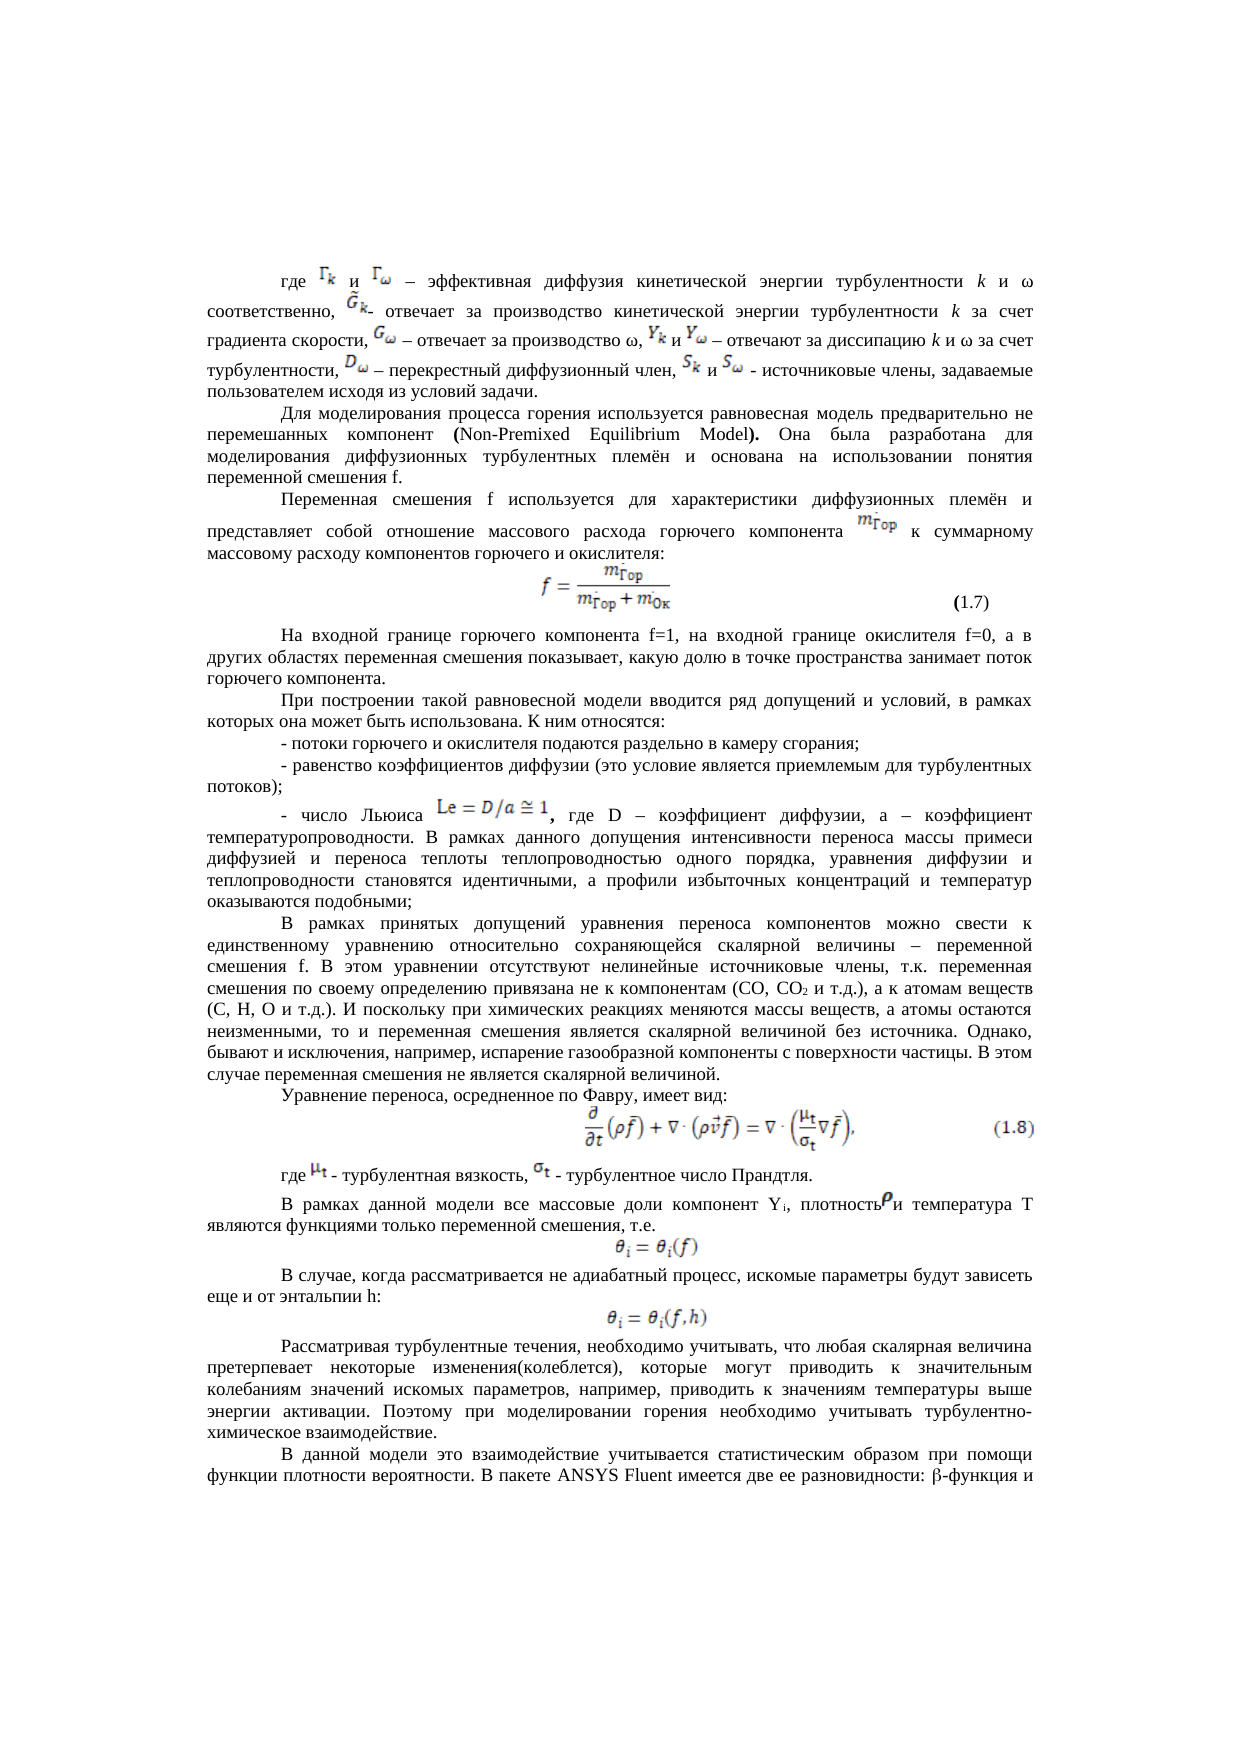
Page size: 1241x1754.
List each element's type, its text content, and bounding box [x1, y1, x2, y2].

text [207, 1443, 1033, 1486]
picture [722, 351, 745, 376]
text - равенство коэффициентов диффузии (это условие является приемлемым для турбулентных потоков); [207, 753, 1033, 797]
picture [541, 563, 670, 617]
text где - турбулентная вязкость, - турбулентное число Прандтля. [207, 1156, 1033, 1185]
table_header (1.7) [942, 563, 1045, 624]
text Переменная смешения f используется для характеристики диффузионных племён и представляет собой отношение массового расхода горючего компонента к суммарному массовому расходу компонентов горючего и окислителя: [207, 488, 1033, 563]
picture [347, 291, 368, 318]
picture [615, 1235, 699, 1261]
picture [372, 262, 393, 288]
picture [857, 509, 897, 538]
picture [682, 351, 702, 376]
picture [310, 1156, 327, 1181]
picture [686, 321, 707, 347]
text При построении такой равновесной модели вводится ряд допущений и условий, в рамках которых она может быть использована. К ним относятся: [207, 689, 1033, 732]
text Для моделирования процесса горения используется равновесная модель предварительно не перемешанных компонент (Non-Premixed Equilibrium Model). Она была разработана для моделирования диффузионных турбулентных племён и основана на использовании понятия переменной смешения f. [207, 402, 1033, 488]
picture [607, 1306, 708, 1332]
text где и – эффективная диффузия кинетической энергии турбулентности k и ω соответственно, - отвечает за производство кинетической энергии турбулентности k за счет градиента скорости, – отвечает за производство ω, и – отвечают за диссипацию k и ω за счет турбулентности, – перекрестный диффузионный член, и - источниковые члены, задаваемые пользователем исходя из условий задачи. [207, 262, 1033, 402]
text - потоки горючего и окислителя подаются раздельно в камеру сгорания; [207, 732, 1033, 753]
text В рамках принятых допущений уравнения переноса компонентов можно свести к единственному уравнению относительно сохраняющейся скалярной величины – переменной смешения f. В этом уравнении отсутствуют нелинейные источниковые члены, т.к. переменная смешения по своему определению привязана не к компонентам (CO, CO2 и т.д.), а к атомам веществ (C, H, O и т.д.). И поскольку при химических реакциях меняются массы веществ, а атомы остаются неизменными, то и переменная смешения является скалярной величиной без источника. Однако, бывают и исключения, например, испарение газообразной компоненты с поверхности частицы. В этом случае переменная смешения не является скалярной величиной. [207, 912, 1033, 1084]
text - число Льюиса , где D – коэффициент диффузии, a – коэффициент температуропроводности. В рамках данного допущения интенсивности переноса массы примеси диффузией и переноса теплоты теплопроводностью одного порядка, уравнения диффузии и теплопроводности становятся идентичными, а профили избыточных концентраций и температур оказываются подобными; [207, 797, 1033, 912]
text На входной границе горючего компонента f=1, на входной границе окислителя f=0, а в других областях переменная смешения показывает, какую долю в точке пространства занимает поток горючего компонента. [207, 624, 1033, 689]
picture [648, 321, 666, 347]
text В случае, когда рассматривается не адиабатный процесс, искомые параметры будут зависеть еще и от энтальпии h: [207, 1264, 1033, 1307]
picture [533, 1156, 551, 1181]
picture [344, 351, 369, 376]
picture [585, 1106, 1034, 1156]
picture [437, 796, 550, 822]
text Рассматривая турбулентные течения, необходимо учитывать, что любая скалярная величина претерпевает некоторые изменения(колеблется), которые могут приводить к значительным колебаниям значений искомых параметров, например, приводить к значениям температуры выше энергии активации. Поэтому при моделировании горения необходимо учитывать турбулентно-химическое взаимодействие. [207, 1335, 1033, 1443]
picture [319, 262, 337, 288]
table_header [196, 563, 942, 624]
picture [373, 321, 398, 347]
text Уравнение переноса, осредненное по Фавру, имеет вид: [207, 1084, 1033, 1106]
text В рамках данной модели все массовые доли компонент Yi, плотностьи температура T являются функциями только переменной смешения, т.е. [207, 1185, 1033, 1236]
picture [881, 1185, 893, 1210]
